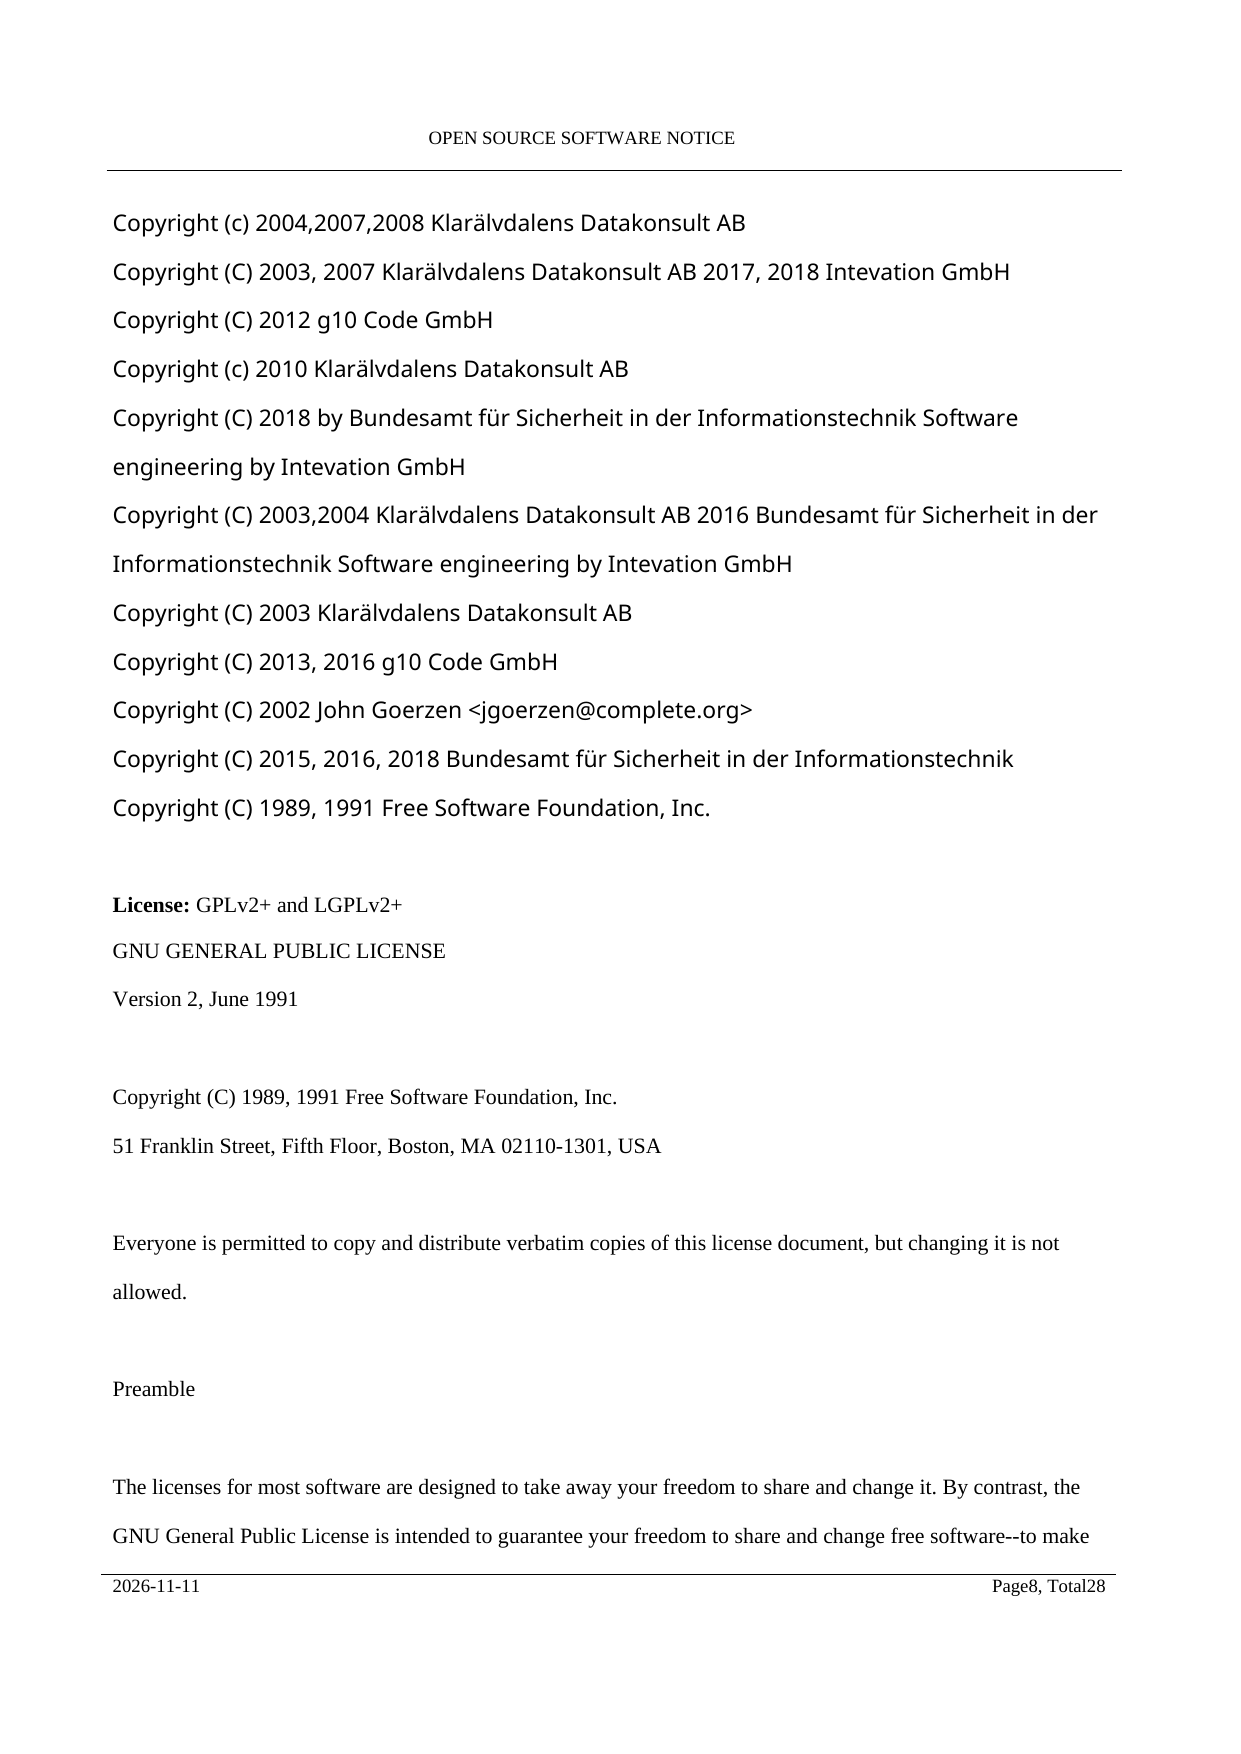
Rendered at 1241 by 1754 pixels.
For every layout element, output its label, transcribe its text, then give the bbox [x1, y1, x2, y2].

text License: GPLv2+ and LGPLv2+ [112, 889, 1128, 921]
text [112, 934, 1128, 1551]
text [112, 206, 1128, 873]
